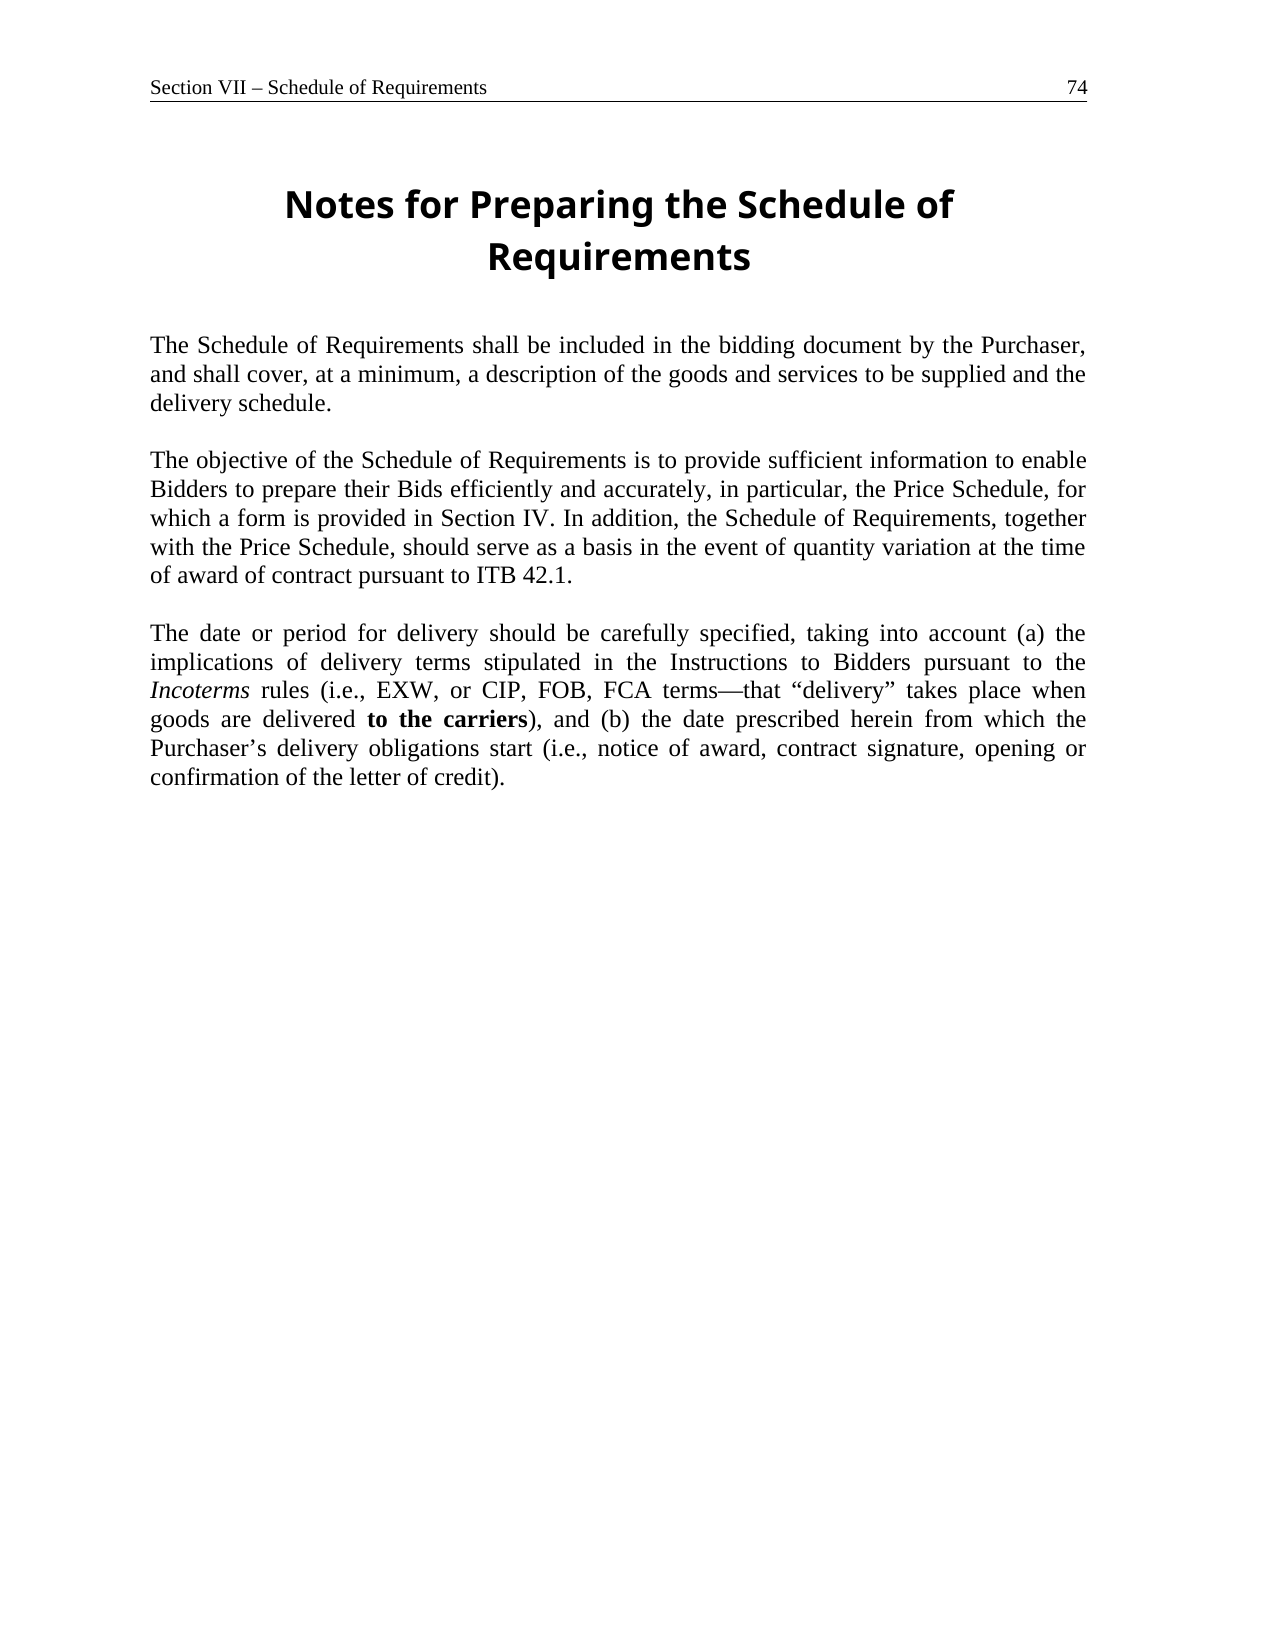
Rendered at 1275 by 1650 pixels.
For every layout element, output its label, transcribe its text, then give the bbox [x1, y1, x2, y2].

text The date or period for delivery should be carefully specified, taking into account (a) the implications of delivery terms stipulated in the Instructions to Bidders pursuant to the Incoterms rules (i.e., EXW, or CIP, FOB, FCA terms—that “delivery” takes place when goods are delivered to the carriers), and (b) the date prescribed herein from which the Purchaser’s delivery obligations start (i.e., notice of award, contract signature, opening or confirmation of the letter of credit). [150, 618, 1087, 790]
subtitle Notes for Preparing the Schedule of Requirements [150, 179, 1087, 281]
text The objective of the Schedule of Requirements is to provide sufficient information to enable Bidders to prepare their Bids efficiently and accurately, in particular, the Price Schedule, for which a form is provided in Section IV. In addition, the Schedule of Requirements, together with the Price Schedule, should serve as a basis in the event of quantity variation at the time of award of contract pursuant to ITB 42.1. [150, 445, 1087, 589]
text The Schedule of Requirements shall be included in the bidding document by the Purchaser, and shall cover, at a minimum, a description of the goods and services to be supplied and the delivery schedule. [150, 330, 1087, 417]
